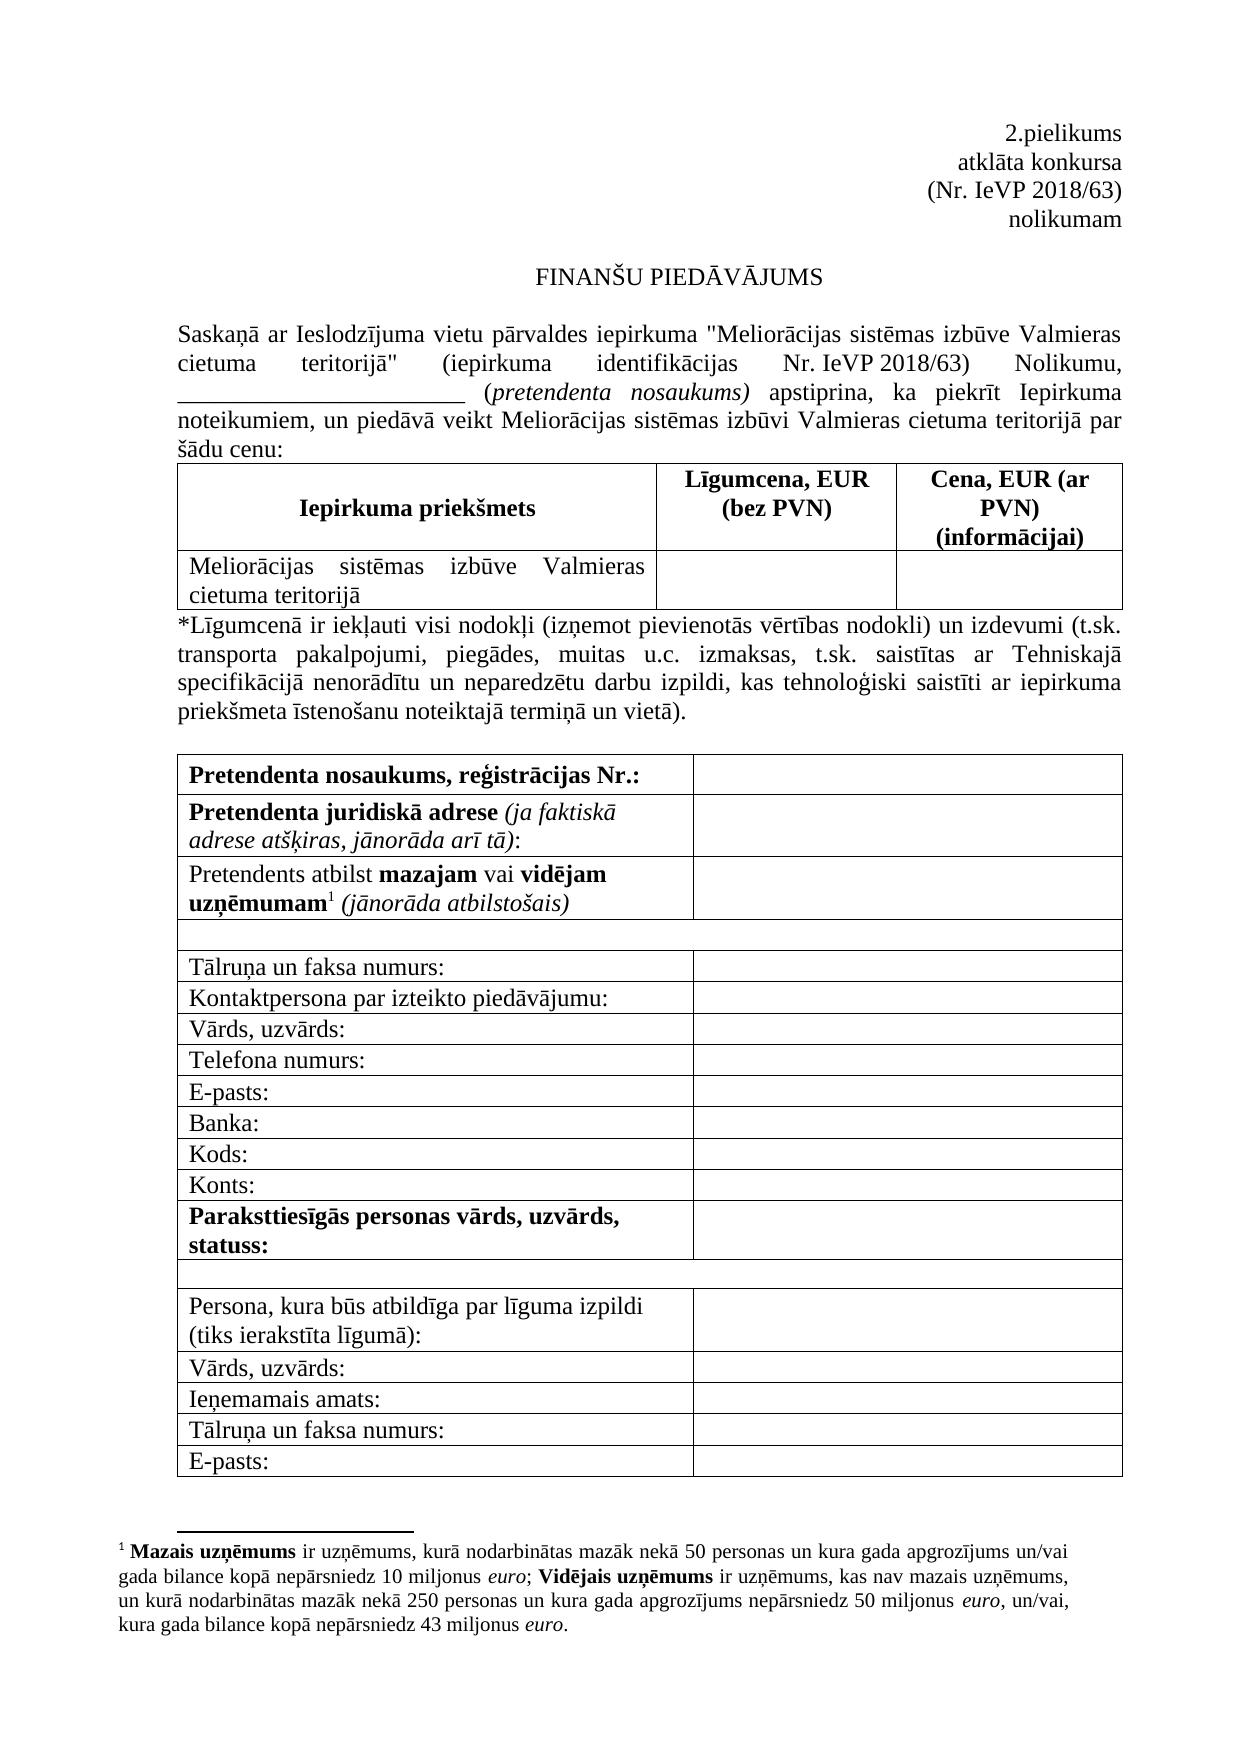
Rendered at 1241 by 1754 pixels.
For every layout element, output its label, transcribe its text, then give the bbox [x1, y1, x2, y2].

table_cell [694, 1201, 1122, 1258]
table_cell Vārds, uzvārds: [178, 1014, 693, 1044]
text *Līgumcenā ir iekļauti visi nodokļi (izņemot pievienotās vērtības nodokli) un izdevumi (t.sk. transporta pakalpojumi, piegādes, muitas u.c. izmaksas, t.sk. saistītas ar Tehniskajā specifikācijā nenorādītu un neparedzētu darbu izpildi, kas tehnoloģiski saistīti ar iepirkuma priekšmeta īstenošanu noteiktajā termiņā un vietā). [177, 610, 1122, 725]
table_cell [694, 951, 1122, 981]
table_cell Meliorācijas sistēmas izbūve Valmieras cietuma teritorijā [178, 551, 656, 609]
table_cell [694, 982, 1122, 1012]
table_cell Paraksttiesīgās personas vārds, uzvārds, statuss: [178, 1201, 693, 1258]
table_header Iepirkuma priekšmets [178, 464, 656, 550]
table_cell E-pasts: [178, 1446, 693, 1476]
table_cell E-pasts: [178, 1076, 693, 1106]
table_header [694, 755, 1122, 794]
table_cell Kods: [178, 1139, 693, 1169]
table_cell Vārds, uzvārds: [178, 1352, 693, 1382]
table_cell [694, 1289, 1122, 1351]
table_cell Tālruņa un faksa numurs: [178, 1414, 693, 1444]
table_cell [178, 920, 1122, 950]
table_cell Telefona numurs: [178, 1045, 693, 1075]
table_cell [694, 857, 1122, 919]
table_header Līgumcena, EUR (bez PVN) [657, 464, 896, 550]
table_cell Kontaktpersona par izteikto piedāvājumu: [178, 982, 693, 1012]
table_cell [694, 1170, 1122, 1200]
table_cell Pretendents atbilst mazajam vai vidējam uzņēmumam (jānorāda atbilstošais) [178, 857, 693, 919]
table_cell Konts: [178, 1170, 693, 1200]
text Saskaņā ar Ieslodzījuma vietu pārvaldes iepirkuma "Meliorācijas sistēmas izbūve Valmieras cietuma teritorijā" (iepirkuma identifikācijas Nr. IeVP 2018/63) Nolikumu, _______________________ (pretendenta nosaukums) apstiprina, ka piekrīt Iepirkuma noteikumiem, un piedāvā veikt Meliorācijas sistēmas izbūvi Valmieras cietuma teritorijā par šādu cenu: [177, 319, 1122, 463]
table_cell [694, 1352, 1122, 1382]
table_cell [657, 551, 896, 609]
table_cell Pretendenta juridiskā adrese (ja faktiskā adrese atšķiras, jānorāda arī tā): [178, 795, 693, 856]
table_cell [694, 1383, 1122, 1413]
text nolikumam [177, 204, 1122, 233]
table_cell [694, 1414, 1122, 1444]
table_cell [694, 795, 1122, 856]
table_cell Banka: [178, 1107, 693, 1137]
text FINANŠU PIEDĀVĀJUMS [177, 262, 1122, 291]
table_cell [694, 1076, 1122, 1106]
table_cell [694, 1107, 1122, 1137]
table_header Cena, EUR (ar PVN) (informācijai) [897, 464, 1122, 550]
table_header Pretendenta nosaukums, reģistrācijas Nr.: [178, 755, 693, 794]
text atklāta konkursa [177, 147, 1122, 176]
text (Nr. IeVP 2018/63) [177, 176, 1122, 204]
table_cell [897, 551, 1122, 609]
table_cell Ieņemamais amats: [178, 1383, 693, 1413]
text 2.pielikums [177, 118, 1122, 147]
table_cell [694, 1139, 1122, 1169]
table_cell Persona, kura būs atbildīga par līguma izpildi (tiks ierakstīta līgumā): [178, 1289, 693, 1351]
table_cell Tālruņa un faksa numurs: [178, 951, 693, 981]
table_cell [178, 1260, 1122, 1288]
table_cell [694, 1045, 1122, 1075]
table_cell [694, 1446, 1122, 1476]
table_cell [694, 1014, 1122, 1044]
